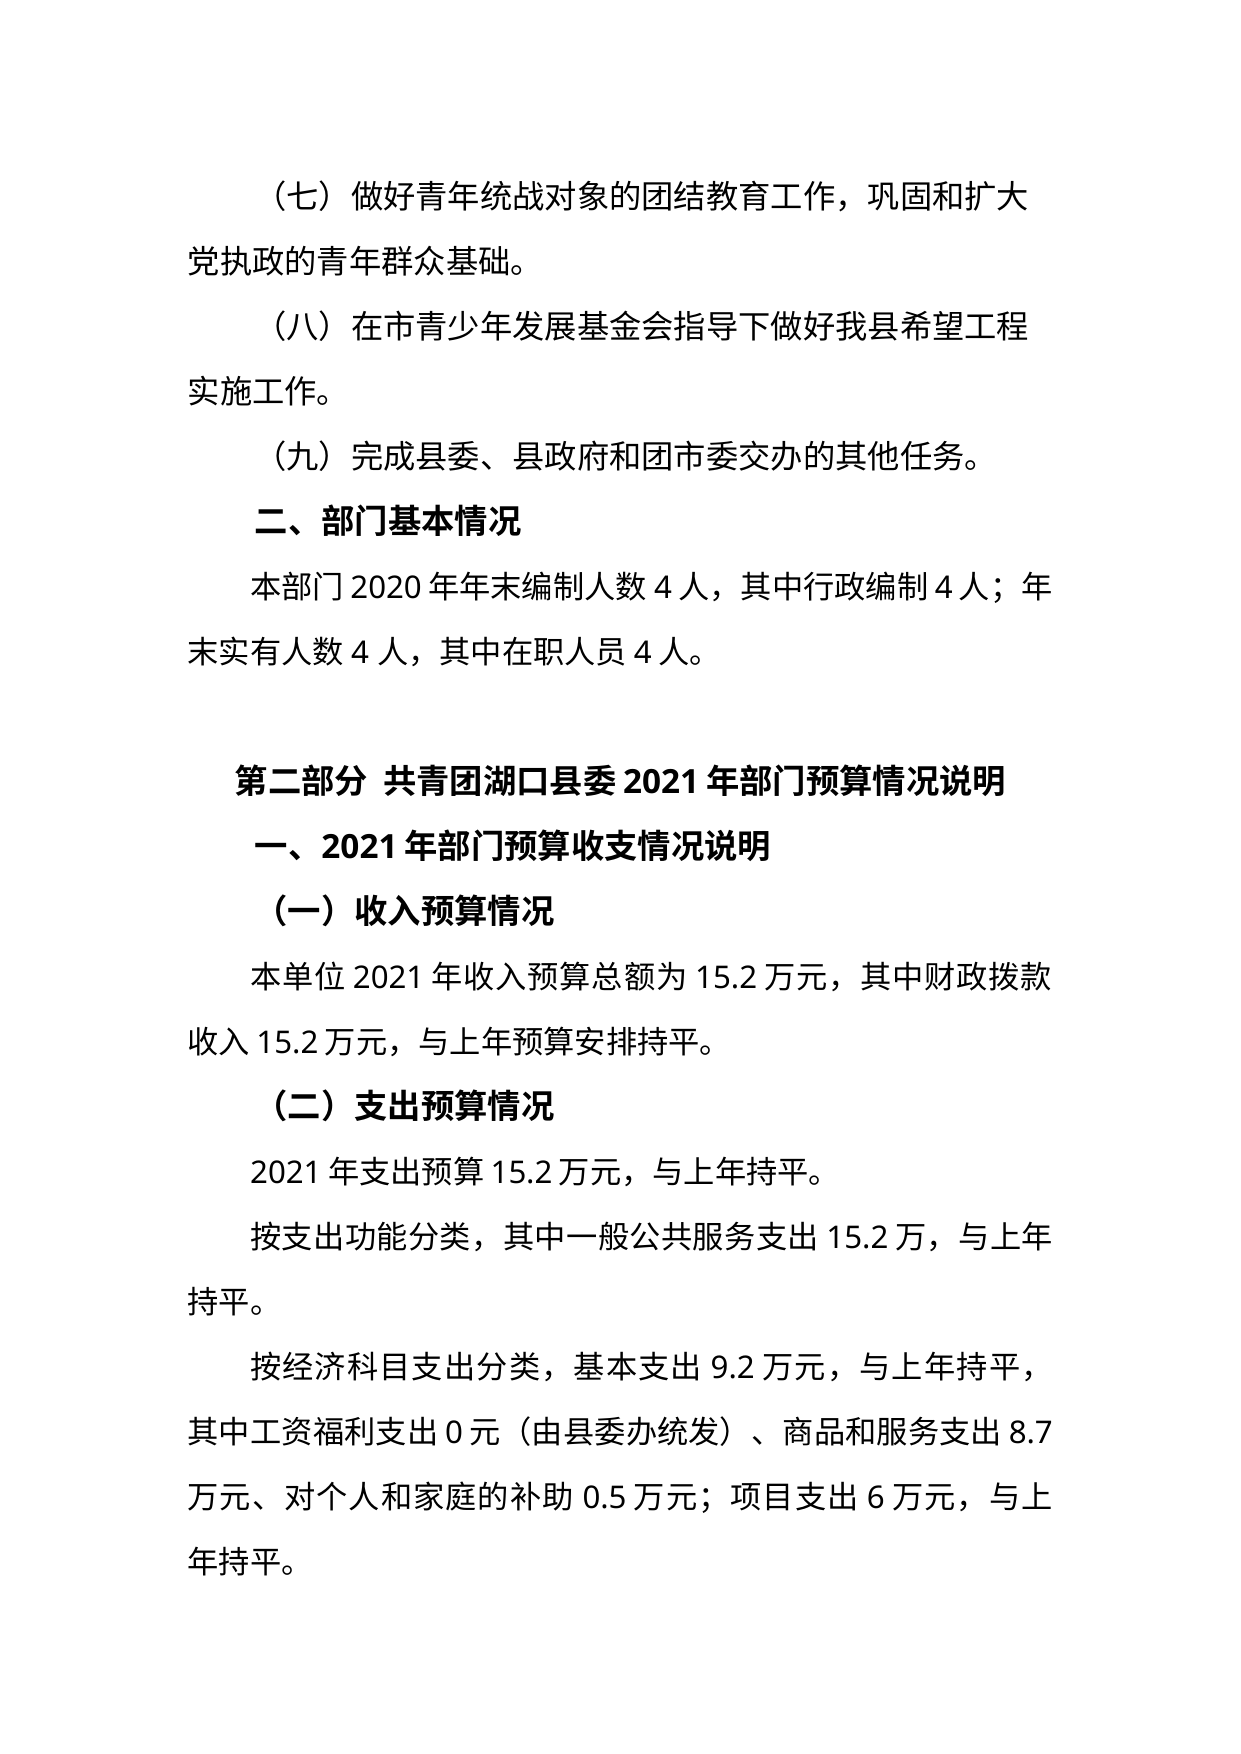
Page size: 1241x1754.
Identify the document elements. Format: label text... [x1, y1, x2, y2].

text 实施工作。 [187, 357, 1053, 422]
text （八）在市青少年发展基金会指导下做好我县希望工程 [187, 292, 1053, 357]
text 二、部门基本情况 [187, 487, 1053, 552]
text 党执政的青年群众基础。 [187, 227, 1053, 292]
text 一、2021年部门预算收支情况说明 [187, 812, 1053, 877]
text 按经济科目支出分类，基本支出9.2万元，与上年持平，其中工资福利支出0元（由县委办统发）、商品和服务支出8.7万元、对个人和家庭的补助0.5万元；项目支出6万元，与上年持平。 [187, 1332, 1053, 1592]
text （九）完成县委、县政府和团市委交办的其他任务。 [187, 422, 1053, 487]
text 2021年支出预算15.2万元，与上年持平。 [187, 1137, 1053, 1202]
text （一）收入预算情况 [187, 877, 1053, 942]
text 按支出功能分类，其中一般公共服务支出15.2万，与上年持平。 [187, 1202, 1053, 1332]
text （七）做好青年统战对象的团结教育工作，巩固和扩大 [187, 162, 1053, 227]
text 第二部分 共青团湖口县委2021年部门预算情况说明 [187, 747, 1053, 812]
text 本单位2021年收入预算总额为15.2万元，其中财政拨款收入15.2万元，与上年预算安排持平。 [187, 942, 1053, 1072]
text （二）支出预算情况 [187, 1072, 1053, 1137]
text 本部门2020年年末编制人数 4人，其中行政编制4人；年末实有人数 4 人，其中在职人员 4人。 [187, 552, 1053, 682]
